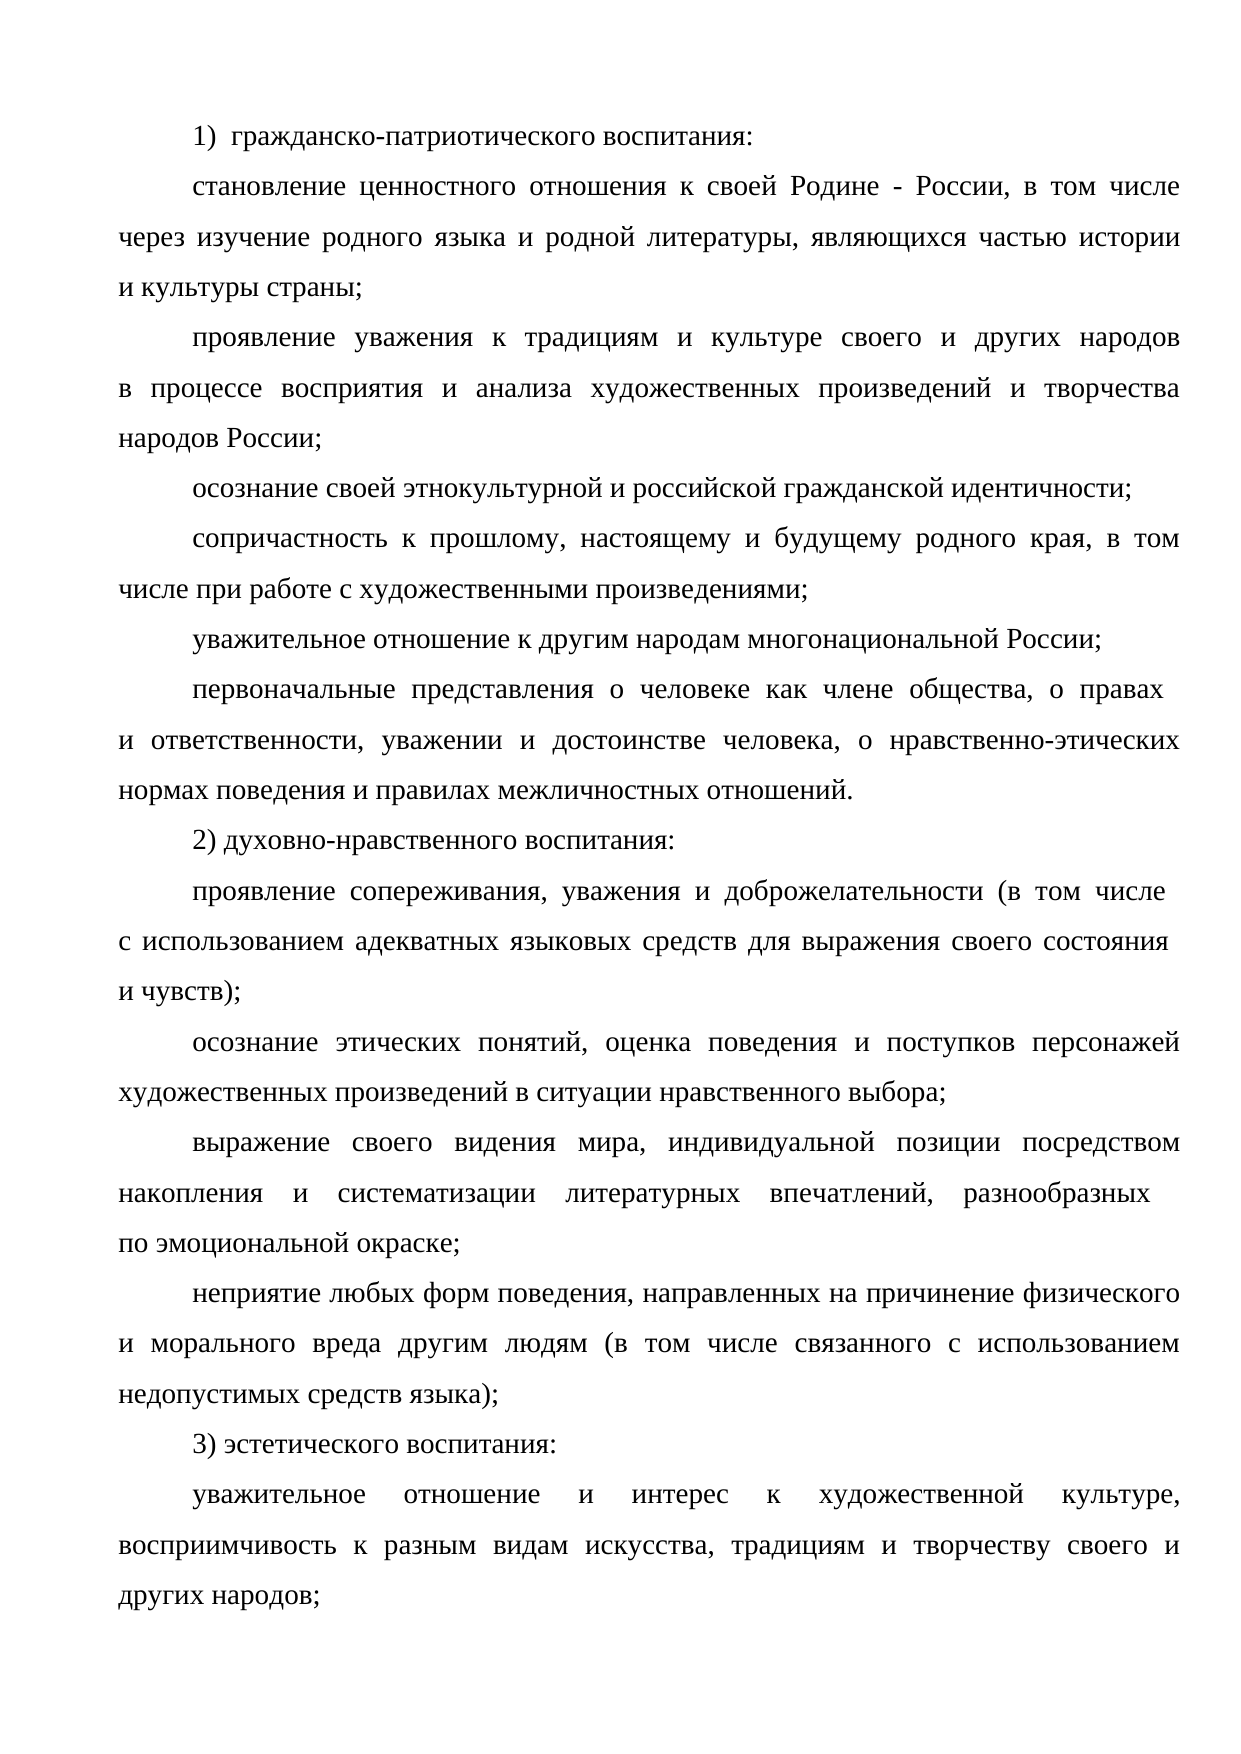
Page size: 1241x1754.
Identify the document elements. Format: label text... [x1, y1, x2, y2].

text первоначальные представления о человеке как члене общества, о правах и ответственности, уважении и достоинстве человека, о нравственно-этических нормах поведения и правилах межличностных отношений. [118, 672, 1181, 806]
text проявление сопереживания, уважения и доброжелательности (в том числе с использованием адекватных языковых средств для выражения своего состояния и чувств); [118, 873, 1181, 1007]
text становление ценностного отношения к своей Родине - России, в том числе через изучение родного языка и родной литературы, являющихся частью истории и культуры страны; [118, 168, 1181, 303]
text осознание этических понятий, оценка поведения и поступков персонажей художественных произведений в ситуации нравственного выбора; [118, 1024, 1181, 1108]
text осознание своей этнокультурной и российской гражданской идентичности; [118, 470, 1181, 504]
text 1) гражданско-патриотического воспитания: [118, 118, 1181, 152]
text уважительное отношение к другим народам многонациональной России; [118, 621, 1181, 655]
text 3) эстетического воспитания: [118, 1426, 1181, 1460]
text выражение своего видения мира, индивидуальной позиции посредством накопления и систематизации литературных впечатлений, разнообразных по эмоциональной окраске; [118, 1124, 1181, 1258]
text 2) духовно-нравственного воспитания: [118, 822, 1181, 856]
text проявление уважения к традициям и культуре своего и других народов в процессе восприятия и анализа художественных произведений и творчества народов России; [118, 319, 1181, 453]
text сопричастность к прошлому, настоящему и будущему родного края, в том числе при работе с художественными произведениями; [118, 521, 1181, 604]
text уважительное отношение и интерес к художественной культуре, восприимчивость к разным видам искусства, традициям и творчеству своего и других народов; [118, 1477, 1181, 1611]
text неприятие любых форм поведения, направленных на причинение физического и морального вреда другим людям (в том числе связанного с использованием недопустимых средств языка); [118, 1275, 1181, 1409]
